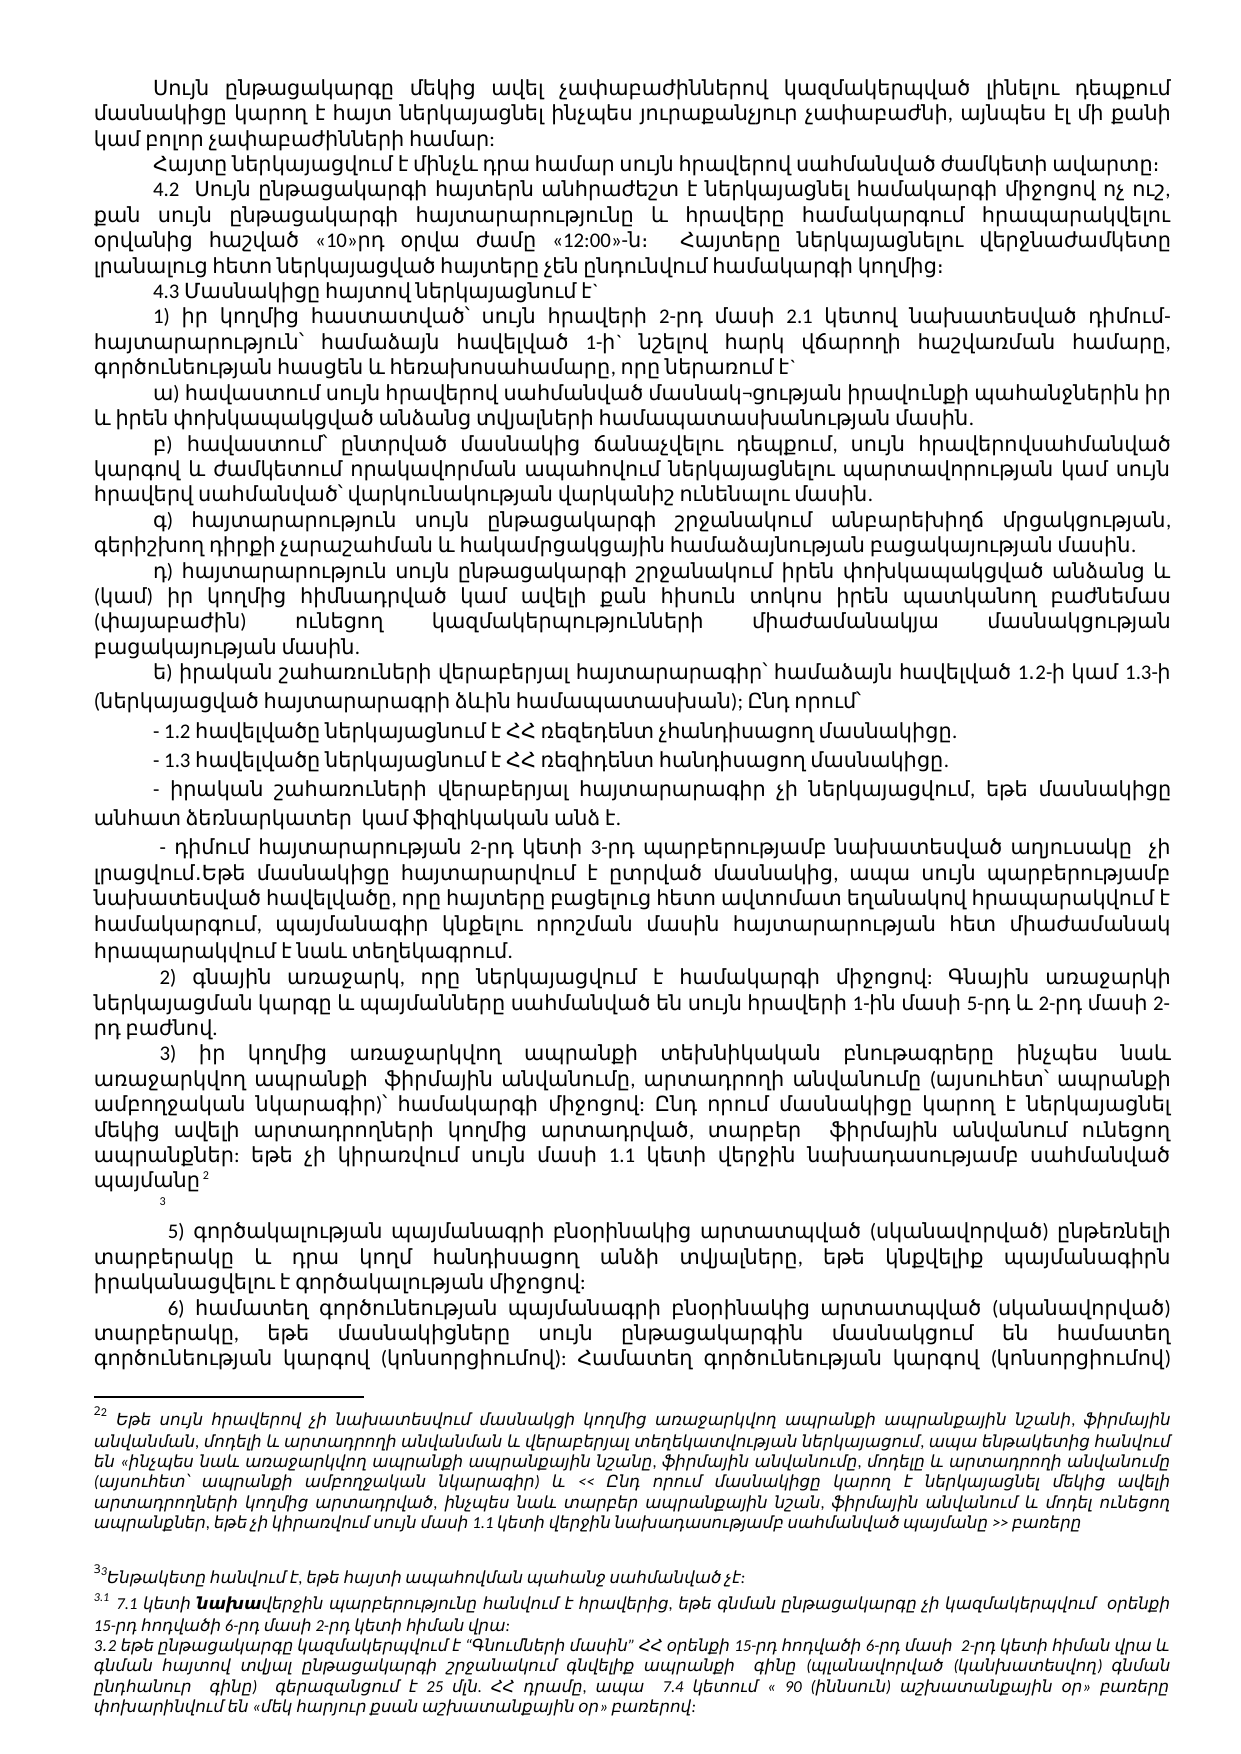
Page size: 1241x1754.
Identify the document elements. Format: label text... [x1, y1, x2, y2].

text ե) իրական շահառուների վերաբերյալ հայտարարագիր՝ համաձայն հավելված 1․2-ի կամ 1.3-ի (ներկայացված հայտարարագրի ձևին համապատասխան); Ընդ որում՝ [94, 659, 1171, 714]
text 5) գործակալության պայմանագրի բնօրինակից արտատպված (սկանավորված) ընթեռնելի տարբերակը և դրա կողմ հանդիսացող անձի տվյալները, եթե կնքվելիք պայմանագիրն իրականացվելու է գործակալության միջոցով: [94, 1218, 1171, 1295]
text գ) հայտարարություն սույն ընթացակարգի շրջանակում անբարեխիղճ մրցակցության, գերիշխող դիրքի չարաշահման և հակամրցակցային համաձայնության բացակայության մասին. [94, 507, 1171, 558]
text 4.3 Մասնակիցը հայտով ներկայացնում է` [94, 278, 1171, 304]
text դ) հայտարարություն սույն ընթացակարգի շրջանակում իրեն փոխկապակցված անձանց և (կամ) իր կողմից հիմնադրված կամ ավելի քան հիսուն տոկոս իրեն պատկանող բաժնեմաս (փայաբաժին) ունեցող կազմակերպությունների միաժամանակյա մասնակցության բացակայության մասին. [94, 558, 1171, 659]
text Հայտը ներկայացվում է մինչև դրա համար սույն հրավերով սահմանված ժամկետի ավարտը։ [94, 151, 1171, 177]
text ա) հավաստում սույն հրավերով սահմանված մասնակ¬ցության իրավունքի պահանջներին իր և իրեն փոխկապակցված անձանց տվյալների համապատասխանության մասին. [94, 380, 1171, 431]
text 3 [94, 1193, 1171, 1218]
text 3) իր կողմից առաջարկվող ապրանքի տեխնիկական բնութագրերը ինչպես նաև առաջարկվող ապրանքի ֆիրմային անվանումը, արտադրողի անվանումը (այսուհետ՝ ապրանքի ամբողջական նկարագիր)՝ համակարգի միջոցով: Ընդ որում մասնակիցը կարող է ներկայացնել մեկից ավելի արտադրողների կողմից արտադրված, տարբեր ֆիրմային անվանում ունեցող ապրանքներ: եթե չի կիրառվում սույն մասի 1.1 կետի վերջին նախադասությամբ սահմանված պայմանը 2 [94, 1041, 1171, 1193]
text - 1.2 հավելվածը ներկայացնում է ՀՀ ռեզեդենտ չհանդիսացող մասնակիցը. [94, 718, 1171, 743]
text բ) հավաստում՝ ընտրված մասնակից ճանաչվելու դեպքում, սույն հրավերովսահմանված կարգով և ժամկետում որակավորման ապահովում ներկայացնելու պարտավորության կամ սույն հրավերվ սահմանված՝ վարկունակության վարկանիշ ունենալու մասին. [94, 431, 1171, 507]
text 4.2 Սույն ընթացակարգի հայտերն անհրաժեշտ է ներկայացնել համակարգի միջոցով ոչ ուշ, քան սույն ընթացակարգի հայտարարությունը և հրավերը համակարգում հրապարակվելու օրվանից հաշված «10»րդ օրվա ժամը «12:00»-ն։ Հայտերը ներկայացնելու վերջնաժամկետը լրանալուց հետո ներկայացված հայտերը չեն ընդունվում համակարգի կողմից։ [94, 177, 1171, 278]
text 1) իր կողմից հաստատված՝ սույն հրավերի 2-րդ մասի 2.1 կետով նախատեսված դիմում-հայտարարություն՝ համաձայն հավելված 1-ի` նշելով հարկ վճարողի հաշվառման համարը, գործունեության հասցեն և հեռախոսահամարը, որը ներառում է` [94, 304, 1171, 380]
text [94, 1295, 1171, 1371]
text - իրական շահառուների վերաբերյալ հայտարարագիր չի ներկայացվում, եթե մասնակիցը անհատ ձեռնարկատեր կամ ֆիզիկական անձ է. [94, 776, 1171, 831]
text Սույն ընթացակարգը մեկից ավել չափաբաժիններով կազմակերպված լինելու դեպքում մասնակիցը կարող է հայտ ներկայացնել ինչպես յուրաքանչյուր չափաբաժնի, այնպես էլ մի քանի կամ բոլոր չափաբաժինների համար: [94, 75, 1171, 151]
text - 1.3 հավելվածը ներկայացնում է ՀՀ ռեզիդենտ հանդիսացող մասնակիցը. [94, 747, 1171, 772]
text 2) գնային առաջարկ, որը ներկայացվում է համակարգի միջոցով: Գնային առաջարկի ներկայացման կարգը և պայմանները սահմանված են սույն հրավերի 1-ին մասի 5-րդ և 2-րդ մասի 2-րդ բաժնով. [94, 964, 1171, 1041]
text - դիմում հայտարարության 2-րդ կետի 3-րդ պարբերությամբ նախատեսված աղյուսակը չի լրացվում․Եթե մասնակիցը հայտարարվում է ըտրված մասնակից, ապա սույն պարբերությամբ նախատեսված հավելվածը, որը հայտերը բացելուց հետո ավտոմատ եղանակով հրապարակվում է համակարգում, պայմանագիր կնքելու որոշման մասին հայտարարության հետ միաժամանակ հրապարակվում է նաև տեղեկագրում. [94, 834, 1171, 964]
